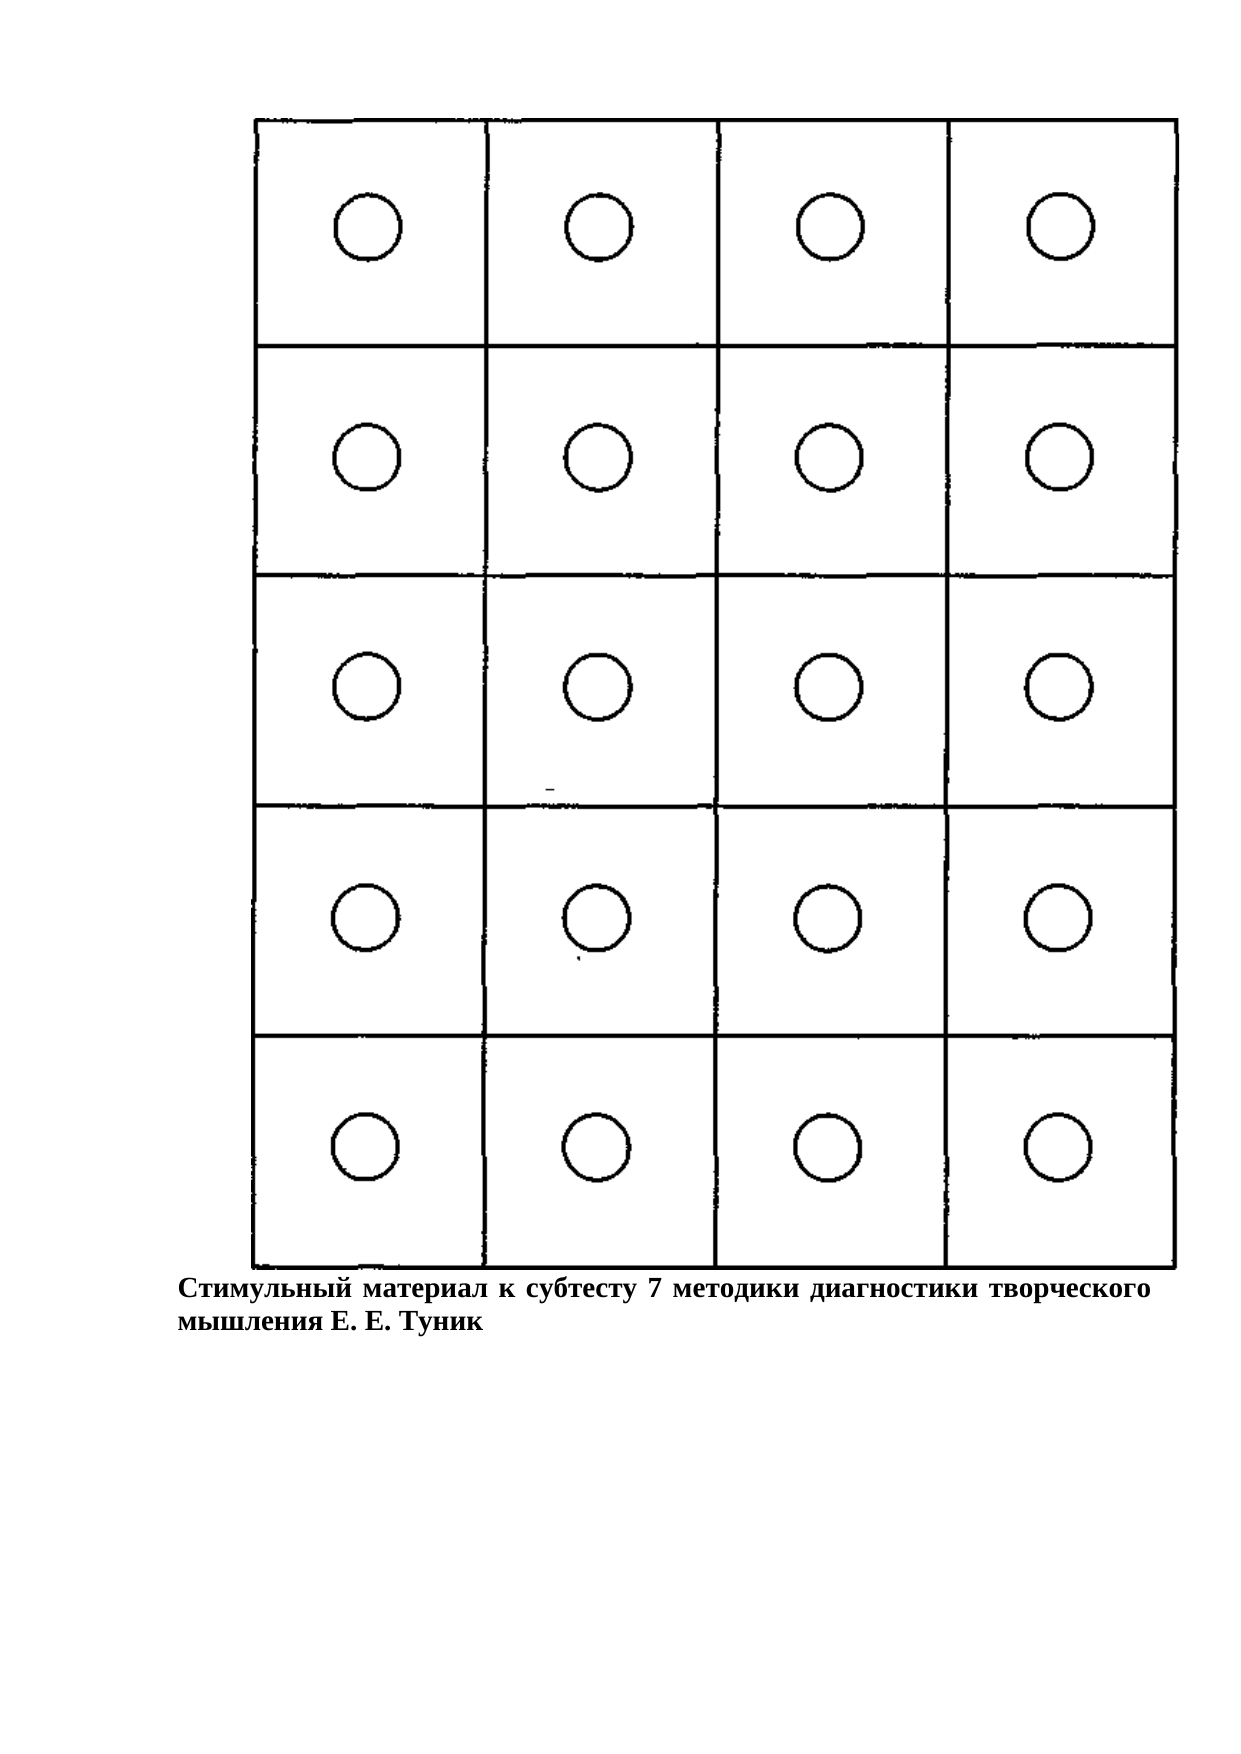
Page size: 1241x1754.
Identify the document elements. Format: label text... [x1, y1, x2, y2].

picture [251, 118, 1180, 1270]
